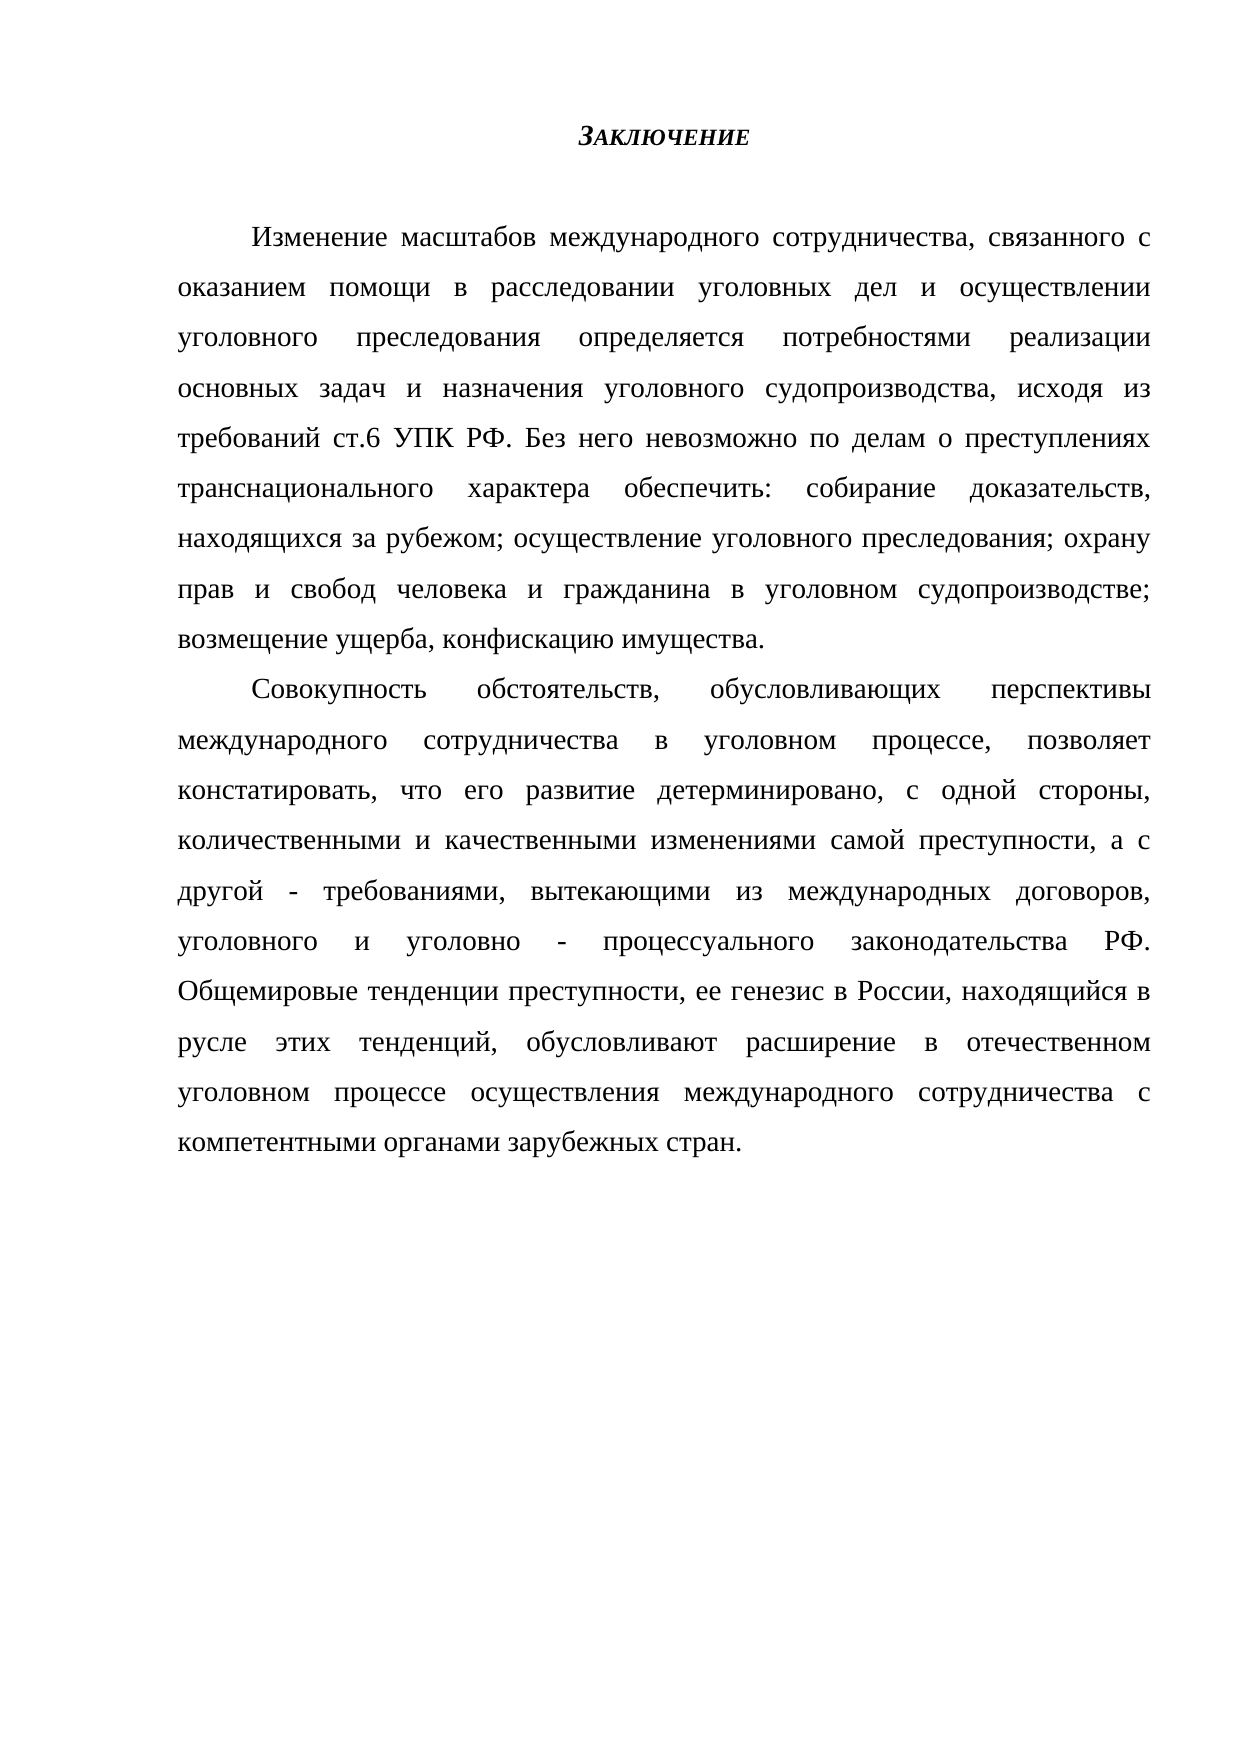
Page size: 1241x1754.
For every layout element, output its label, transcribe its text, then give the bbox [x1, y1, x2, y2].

text Совокупность обстоятельств, обусловливающих перспективы международного сотрудничества в уголовном процессе, позволяет констатировать, что его развитие детерминировано, с одной стороны, количественными и качественными изменениями самой преступности, а с другой - требованиями, вытекающими из международных договоров, уголовного и уголовно - процессуального законодательства РФ. Общемировые тенденции преступности, ее генезис в России, находящийся в русле этих тенденций, обусловливают расширение в отечественном уголовном процессе осуществления международного сотрудничества с компетентными органами зарубежных стран. [177, 672, 1152, 1158]
subtitle Заключение [177, 118, 1152, 152]
text Изменение масштабов международного сотрудничества, связанного с оказанием помощи в расследовании уголовных дел и осуществлении уголовного преследования определяется потребностями реализации основных задач и назначения уголовного судопроизводства, исходя из требований ст.6 УПК РФ. Без него невозможно по делам о преступлениях транснационального характера обеспечить: собирание доказательств, находящихся за рубежом; осуществление уголовного преследования; охрану прав и свобод человека и гражданина в уголовном судопроизводстве; возмещение ущерба, конфискацию имущества. [177, 219, 1152, 655]
